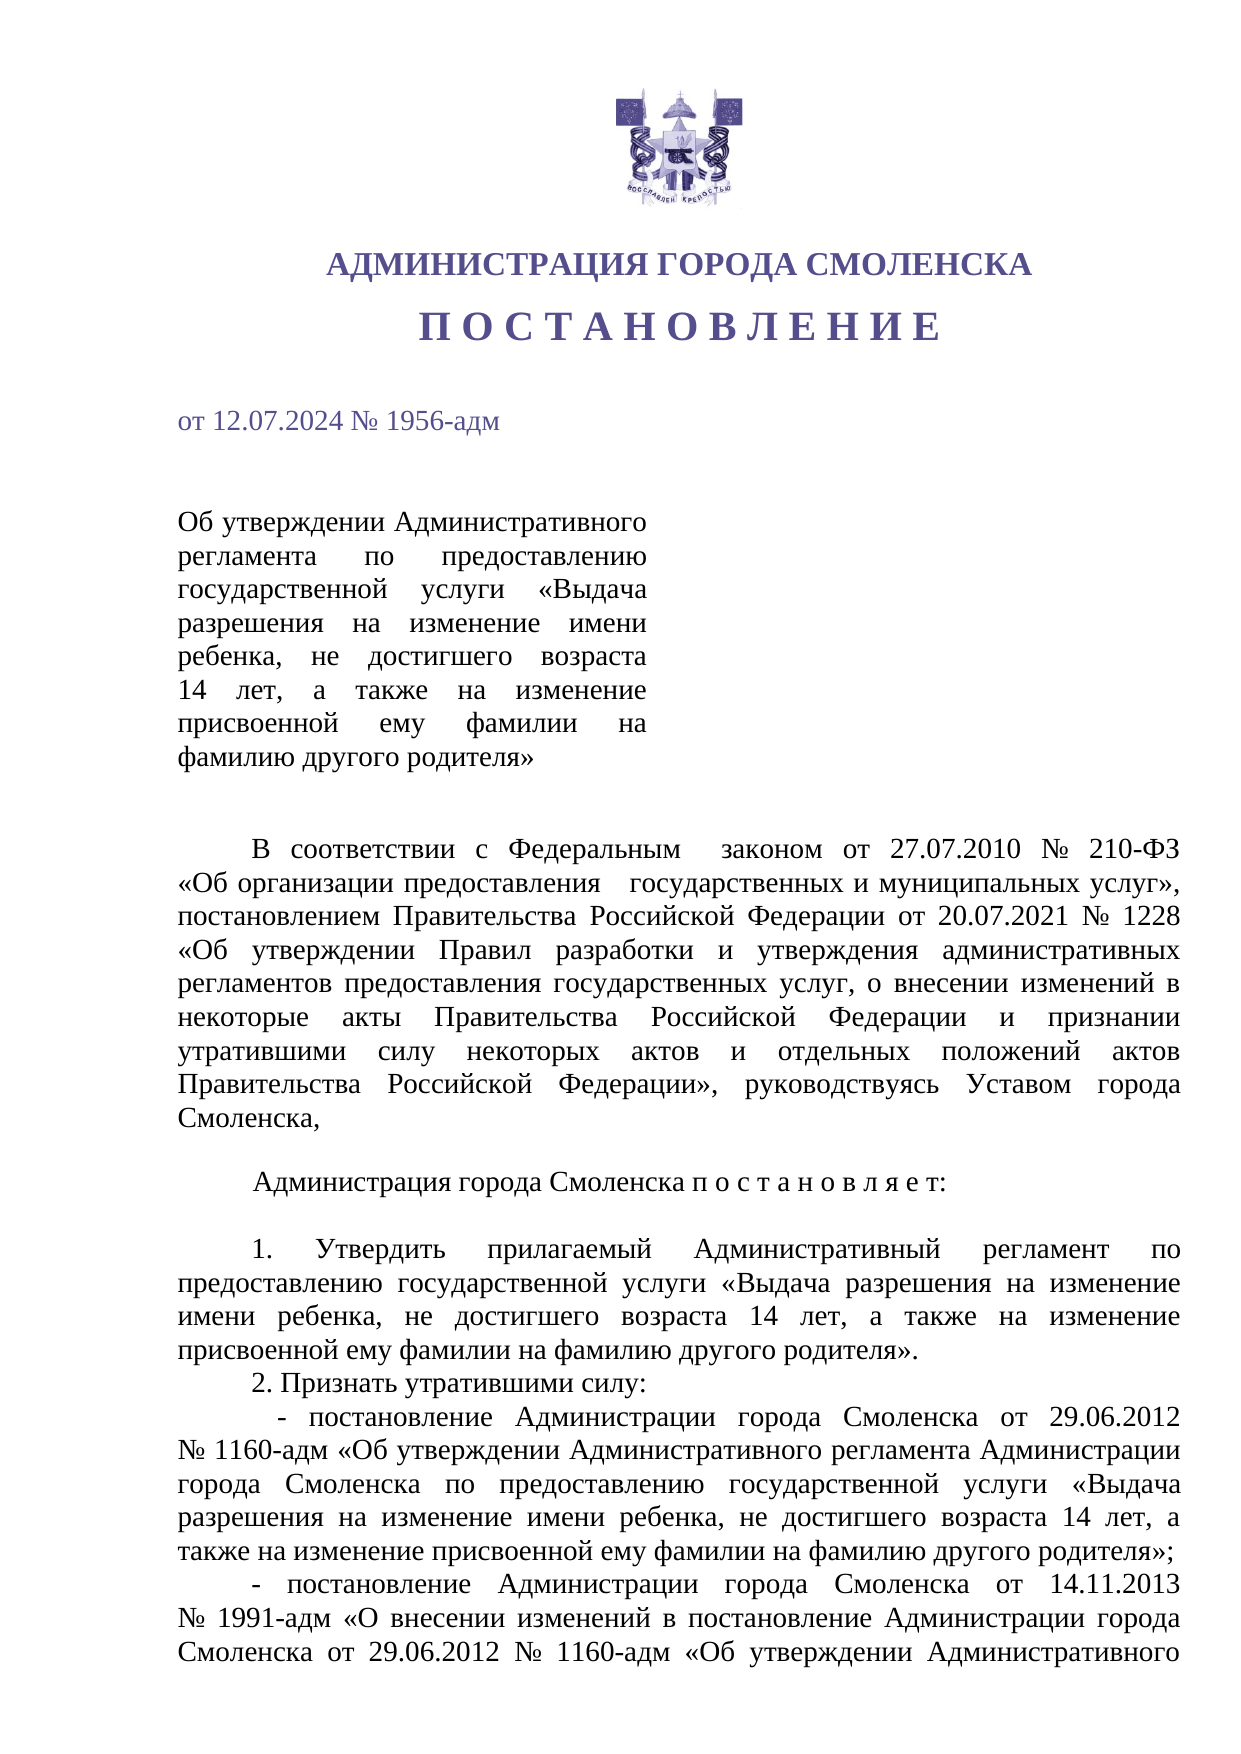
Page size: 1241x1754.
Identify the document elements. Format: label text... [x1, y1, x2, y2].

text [177, 1567, 1181, 1667]
text 1. Утвердить прилагаемый Административный регламент по предоставлению государственной услуги «Выдача разрешения на изменение имени ребенка, не достигшего возраста 14 лет, а также на изменение присвоенной ему фамилии на фамилию другого родителя». [177, 1231, 1181, 1365]
text от 12.07.2024 № 1956-адм [177, 403, 1181, 437]
text В соответствии с Федеральным законом от 27.07.2010 № 210-ФЗ «Об организации предоставления государственных и муниципальных услуг», постановлением Правительства Российской Федерации от 20.07.2021 № 1228 «Об утверждении Правил разработки и утверждения административных регламентов предоставления государственных услуг, о внесении изменений в некоторые акты Правительства Российской Федерации и признании утратившими силу некоторых актов и отдельных положений актов Правительства Российской Федерации», руководствуясь Уставом города Смоленска, [177, 831, 1181, 1133]
picture [616, 88, 743, 209]
text 2. Признать утратившими силу: [177, 1365, 1181, 1399]
text АДМИНИСТРАЦИЯ ГОРОДА СМОЛЕНСКА [177, 244, 1181, 282]
text П О С Т А Н О В Л Е Н И Е [177, 301, 1181, 349]
text Администрация города Смоленска п о с т а н о в л я е т: [177, 1167, 1181, 1198]
text - постановление Администрации города Смоленска от 29.06.2012 № 1160-адм «Об утверждении Административного регламента Администрации города Смоленска по предоставлению государственной услуги «Выдача разрешения на изменение имени ребенка, не достигшего возраста 14 лет, а также на изменение присвоенной ему фамилии на фамилию другого родителя»; [177, 1399, 1181, 1567]
text Об утверждении Административного регламента по предоставлению государственной услуги «Выдача разрешения на изменение имени ребенка, не достигшего возраста 14 лет, а также на изменение присвоенной ему фамилии на фамилию другого родителя» [177, 504, 647, 772]
